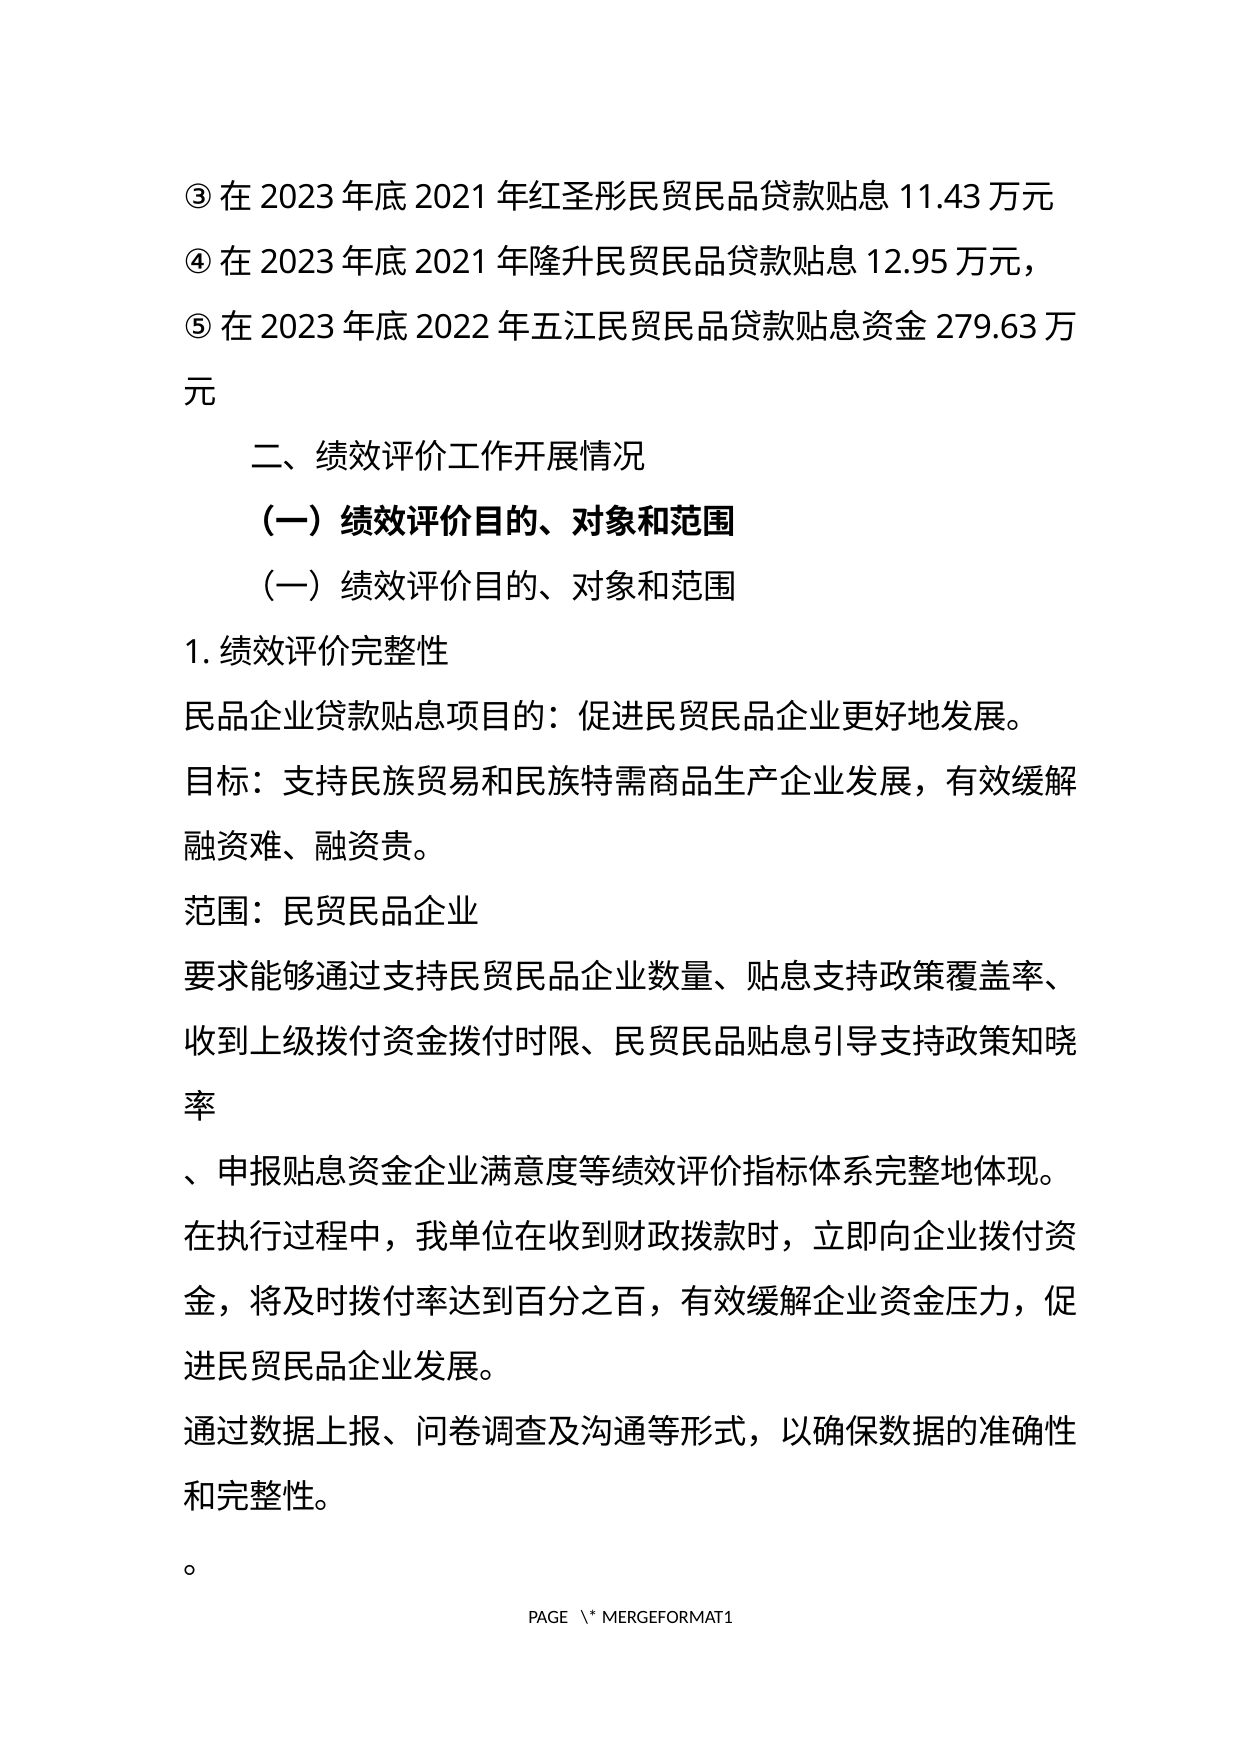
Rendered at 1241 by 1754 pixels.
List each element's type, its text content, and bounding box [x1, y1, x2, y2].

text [183, 552, 1078, 1592]
text 二、绩效评价工作开展情况 [183, 422, 1078, 487]
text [183, 162, 1078, 422]
text （一）绩效评价目的、对象和范围 [183, 487, 1078, 552]
